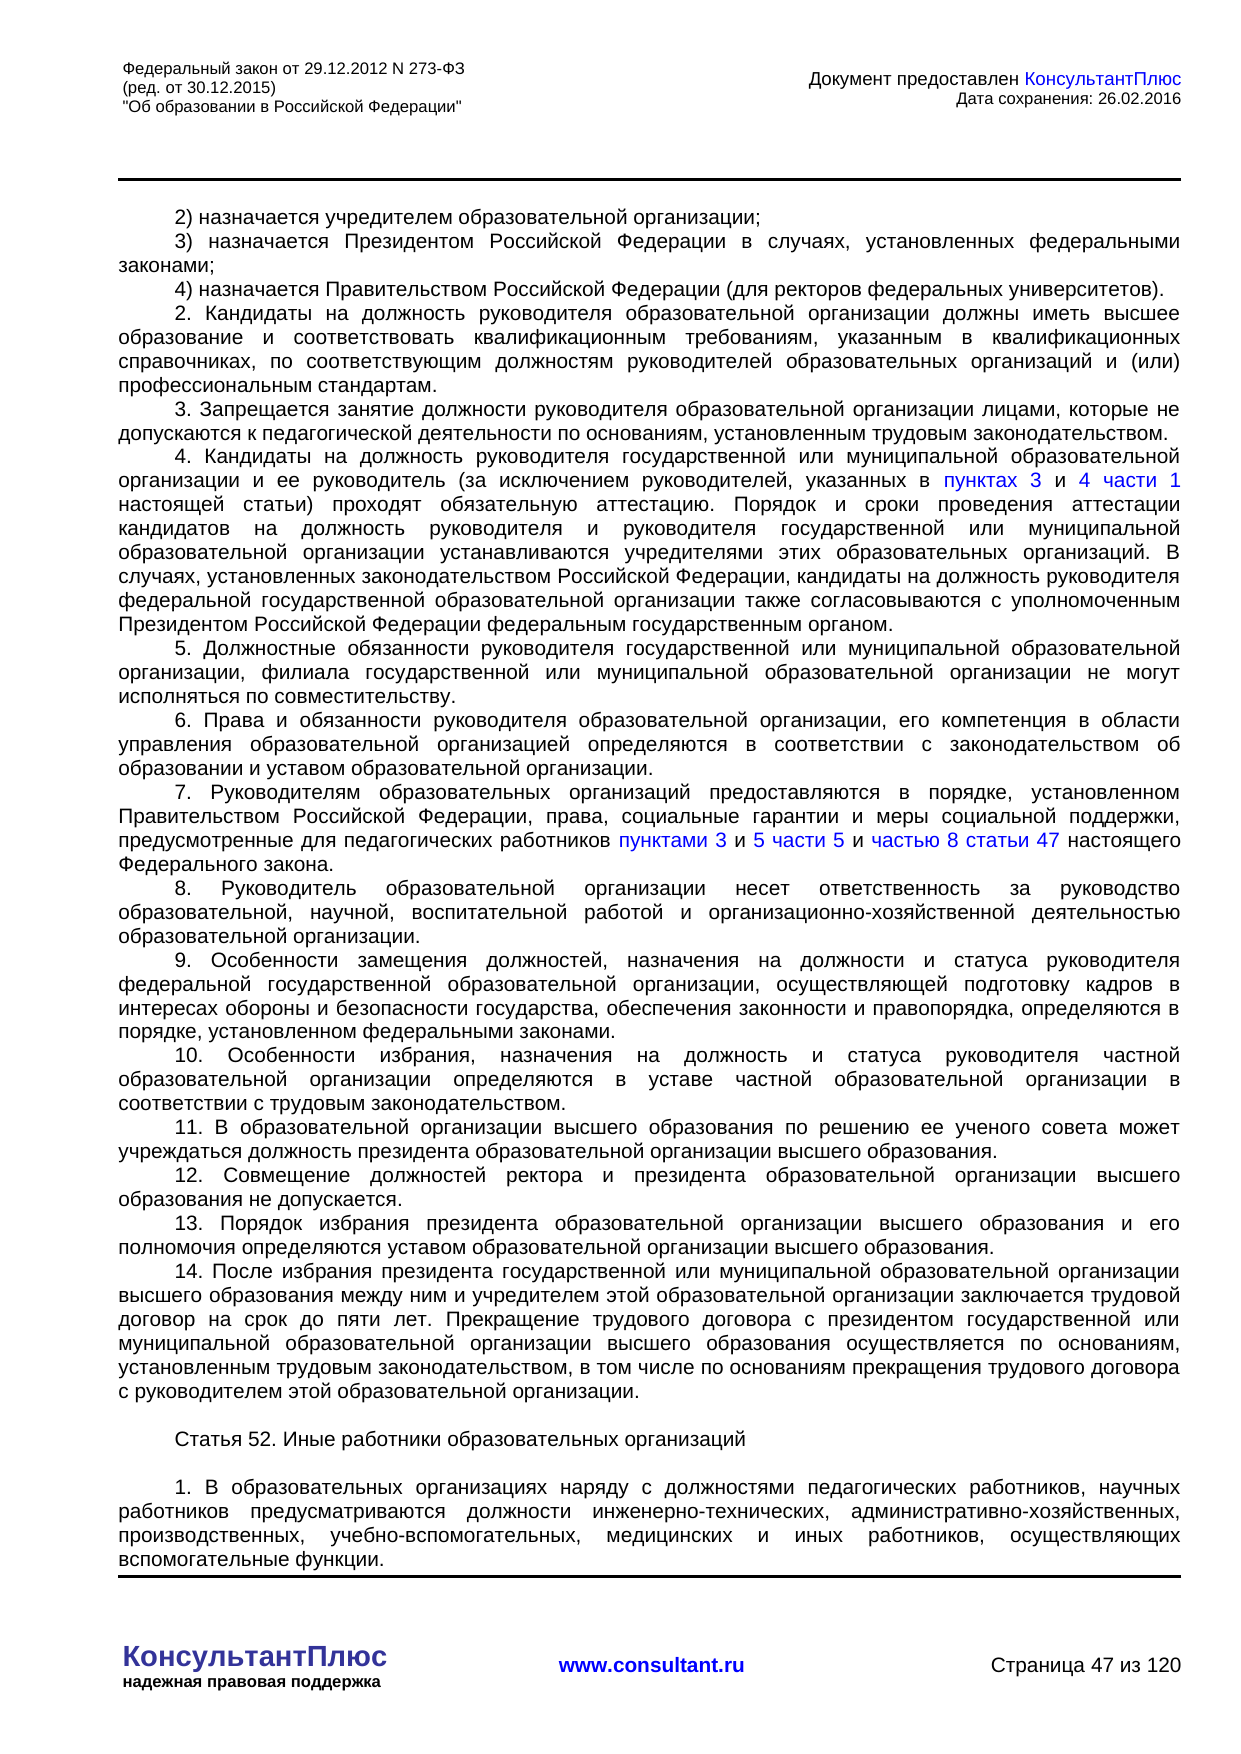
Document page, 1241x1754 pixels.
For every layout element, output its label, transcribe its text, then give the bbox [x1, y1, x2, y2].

text 4. Кандидаты на должность руководителя государственной или муниципальной образовательной организации и ее руководитель (за исключением руководителей, указанных в пунктах 3 и 4 части 1 настоящей статьи) проходят обязательную аттестацию. Порядок и сроки проведения аттестации кандидатов на должность руководителя и руководителя государственной или муниципальной образовательной организации устанавливаются учредителями этих образовательных организаций. В случаях, установленных законодательством Российской Федерации, кандидаты на должность руководителя федеральной государственной образовательной организации также согласовываются с уполномоченным Президентом Российской Федерации федеральным государственным органом. [118, 444, 1181, 636]
text 3) назначается Президентом Российской Федерации в случаях, установленных федеральными законами; [118, 229, 1181, 277]
text 3. Запрещается занятие должности руководителя образовательной организации лицами, которые не допускаются к педагогической деятельности по основаниям, установленным трудовым законодательством. [118, 396, 1181, 444]
text 7. Руководителям образовательных организаций предоставляются в порядке, установленном Правительством Российской Федерации, права, социальные гарантии и меры социальной поддержки, предусмотренные для педагогических работников пунктами 3 и 5 части 5 и частью 8 статьи 47 настоящего Федерального закона. [118, 780, 1181, 876]
text 9. Особенности замещения должностей, назначения на должности и статуса руководителя федеральной государственной образовательной организации, осуществляющей подготовку кадров в интересах обороны и безопасности государства, обеспечения законности и правопорядка, определяются в порядке, установленном федеральными законами. [118, 947, 1181, 1043]
text 11. В образовательной организации высшего образования по решению ее ученого совета может учреждаться должность президента образовательной организации высшего образования. [118, 1115, 1181, 1163]
text Статья 52. Иные работники образовательных организаций [118, 1427, 1181, 1451]
text 8. Руководитель образовательной организации несет ответственность за руководство образовательной, научной, воспитательной работой и организационно-хозяйственной деятельностью образовательной организации. [118, 876, 1181, 947]
text 2. Кандидаты на должность руководителя образовательной организации должны иметь высшее образование и соответствовать квалификационным требованиям, указанным в квалификационных справочниках, по соответствующим должностям руководителей образовательных организаций и (или) профессиональным стандартам. [118, 301, 1181, 396]
text 5. Должностные обязанности руководителя государственной или муниципальной образовательной организации, филиала государственной или муниципальной образовательной организации не могут исполняться по совместительству. [118, 636, 1181, 708]
text 12. Совмещение должностей ректора и президента образовательной организации высшего образования не допускается. [118, 1163, 1181, 1211]
text 4) назначается Правительством Российской Федерации (для ректоров федеральных университетов). [118, 277, 1181, 301]
text 10. Особенности избрания, назначения на должность и статуса руководителя частной образовательной организации определяются в уставе частной образовательной организации в соответствии с трудовым законодательством. [118, 1043, 1181, 1115]
text 6. Права и обязанности руководителя образовательной организации, его компетенция в области управления образовательной организацией определяются в соответствии с законодательством об образовании и уставом образовательной организации. [118, 708, 1181, 780]
text 14. После избрания президента государственной или муниципальной образовательной организации высшего образования между ним и учредителем этой образовательной организации заключается трудовой договор на срок до пяти лет. Прекращение трудового договора с президентом государственной или муниципальной образовательной организации высшего образования осуществляется по основаниям, установленным трудовым законодательством, в том числе по основаниям прекращения трудового договора с руководителем этой образовательной организации. [118, 1259, 1181, 1403]
text 2) назначается учредителем образовательной организации; [118, 205, 1181, 229]
text 1. В образовательных организациях наряду с должностями педагогических работников, научных работников предусматриваются должности инженерно-технических, административно-хозяйственных, производственных, учебно-вспомогательных, медицинских и иных работников, осуществляющих вспомогательные функции. [118, 1474, 1181, 1570]
text 13. Порядок избрания президента образовательной организации высшего образования и его полномочия определяются уставом образовательной организации высшего образования. [118, 1211, 1181, 1259]
